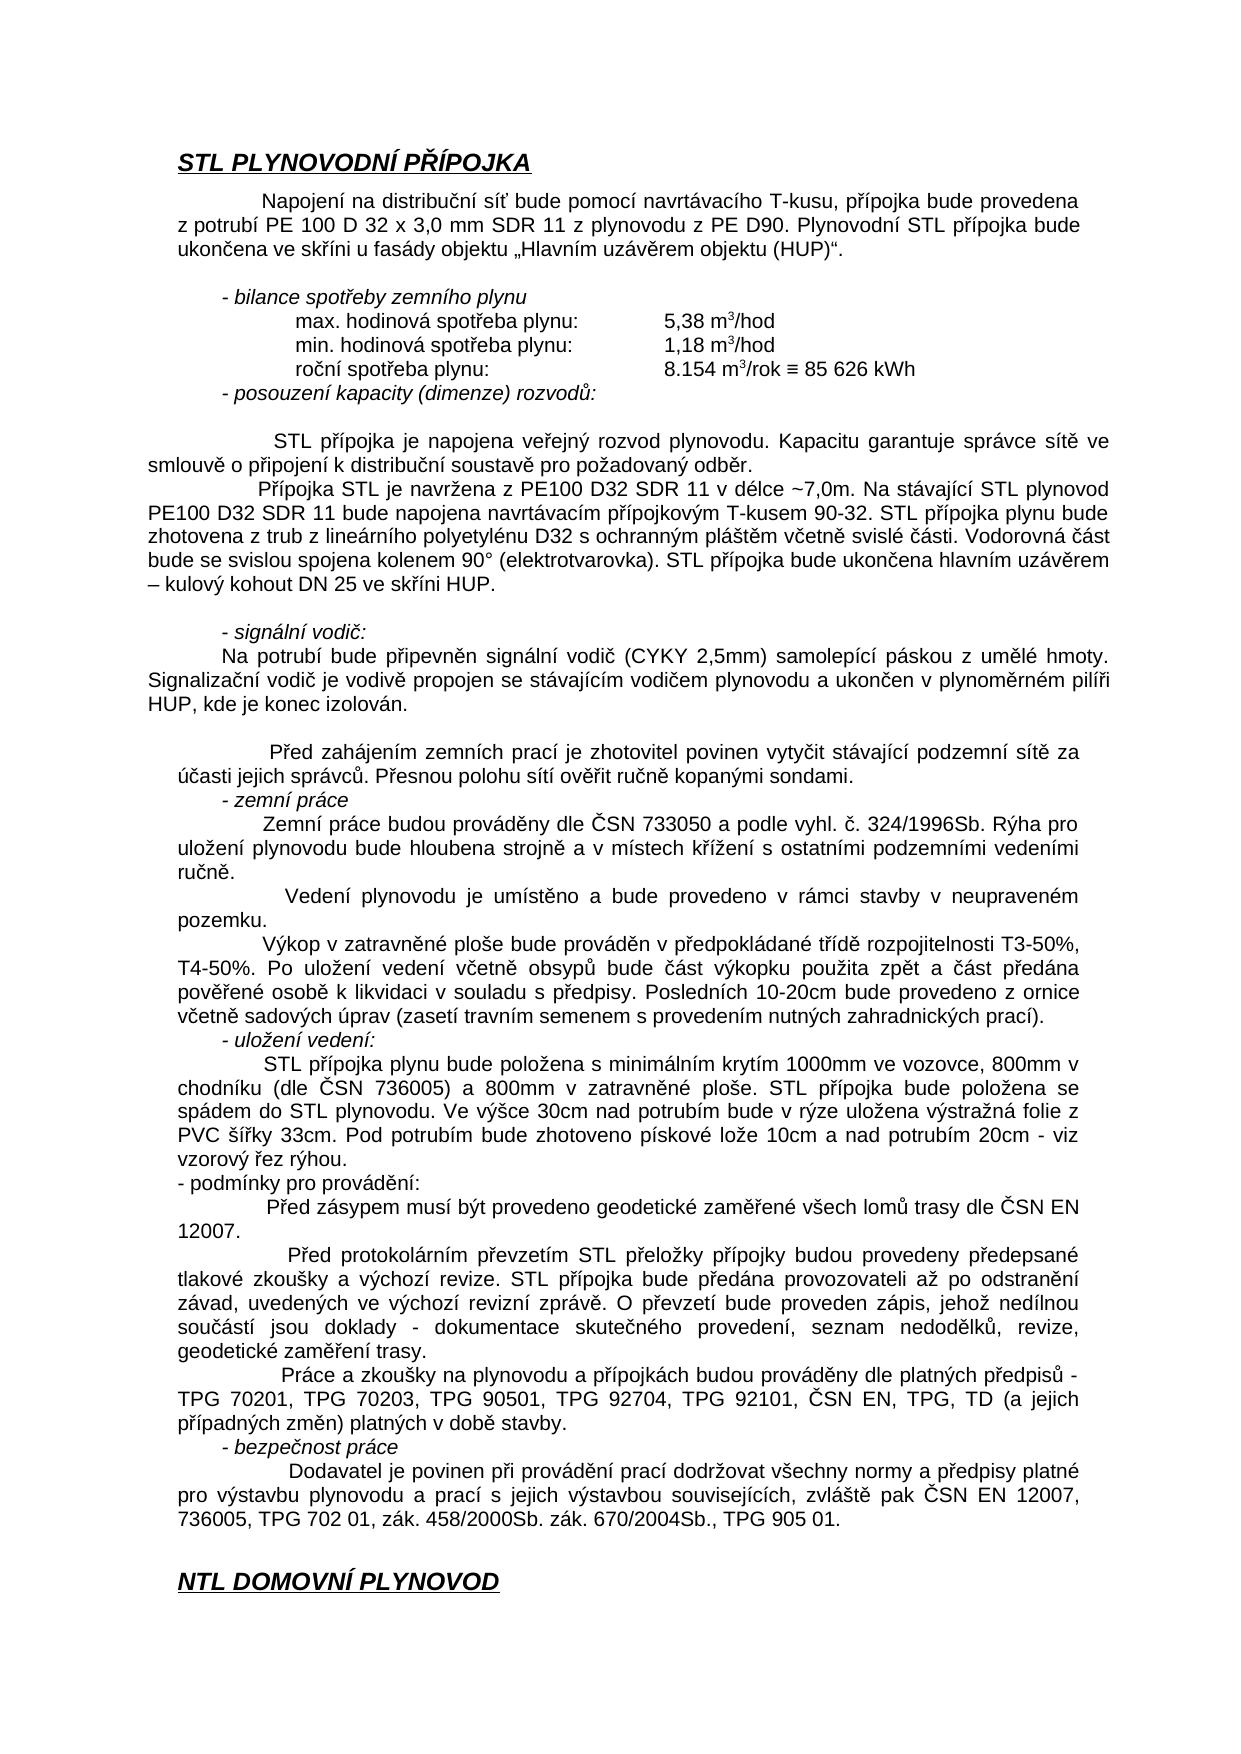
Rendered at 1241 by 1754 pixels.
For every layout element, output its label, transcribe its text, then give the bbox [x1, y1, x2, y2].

text Napojení na distribuční síť bude pomocí navrtávacího T-kusu, přípojka bude provedena z potrubí PE 100 D 32 x 3,0 mm SDR 11 z plynovodu z PE D90. Plynovodní STL přípojka bude ukončena ve skříni u fasády objektu „Hlavním uzávěrem objektu (HUP)“. [177, 189, 1081, 261]
text Výkop v zatravněné ploše bude prováděn v předpokládané třídě rozpojitelnosti T3-50%, T4-50%. Po uložení vedení včetně obsypů bude část výkopku použita zpět a část předána pověřené osobě k likvidaci v souladu s předpisy. Posledních 10-20cm bude provedeno z ornice včetně sadových úprav (zasetí travním semenem s provedením nutných zahradnických prací). [177, 932, 1081, 1027]
text Na potrubí bude připevněn signální vodič (CYKY 2,5mm) samolepící páskou z umělé hmoty. Signalizační vodič je vodivě propojen se stávajícím vodičem plynovodu a ukončen v plynoměrném pilíři HUP, kde je konec izolován. [148, 644, 1110, 716]
text - bezpečnost práce [177, 1435, 1081, 1459]
text Dodavatel je povinen při provádění prací dodržovat všechny normy a předpisy platné pro výstavbu plynovodu a prací s jejich výstavbou souvisejících, zvláště pak ČSN EN 12007, 736005, TPG 702 01, zák. 458/2000Sb. zák. 670/2004Sb., TPG 905 01. [177, 1459, 1081, 1531]
text Přípojka STL je navržena z PE100 D32 SDR 11 v délce ~7,0m. Na stávající STL plynovod PE100 D32 SDR 11 bude napojena navrtávacím přípojkovým T-kusem 90-32. STL přípojka plynu bude zhotovena z trub z lineárního polyetylénu D32 s ochranným pláštěm včetně svislé části. Vodorovná část bude se svislou spojena kolenem 90° (elektrotvarovka). STL přípojka bude ukončena hlavním uzávěrem – kulový kohout DN 25 ve skříni HUP. [148, 476, 1110, 596]
text Vedení plynovodu je umístěno a bude provedeno v rámci stavby v neupraveném pozemku. [177, 884, 1081, 932]
text STL PLYNOVODNÍ PŘÍPOJKA [177, 148, 1081, 176]
text Zemní práce budou prováděny dle ČSN 733050 a podle vyhl. č. 324/1996Sb. Rýha pro uložení plynovodu bude hloubena strojně a v místech křížení s ostatními podzemními vedeními ručně. [177, 812, 1081, 884]
text Práce a zkoušky na plynovodu a přípojkách budou prováděny dle platných předpisů - TPG 70201, TPG 70203, TPG 90501, TPG 92704, TPG 92101, ČSN EN, TPG, TD (a jejich případných změn) platných v době stavby. [177, 1363, 1081, 1435]
text - uložení vedení: [177, 1027, 1081, 1051]
text STL přípojka je napojena veřejný rozvod plynovodu. Kapacitu garantuje správce sítě ve smlouvě o připojení k distribuční soustavě pro požadovaný odběr. [148, 428, 1110, 476]
text min. hodinová spotřeba plynu: 1,18 m3/hod [221, 333, 1110, 357]
text - posouzení kapacity (dimenze) rozvodů: [148, 381, 1110, 404]
text - zemní práce [177, 788, 1081, 812]
text max. hodinová spotřeba plynu: 5,38 m3/hod [148, 309, 1110, 333]
text STL přípojka plynu bude položena s minimálním krytím 1000mm ve vozovce, 800mm v chodníku (dle ČSN 736005) a 800mm v zatravněné ploše. STL přípojka bude položena se spádem do STL plynovodu. Ve výšce 30cm nad potrubím bude v rýze uložena výstražná folie z PVC šířky 33cm. Pod potrubím bude zhotoveno pískové lože 10cm a nad potrubím 20cm - viz vzorový řez rýhou. [177, 1051, 1081, 1171]
text NTL DOMOVNÍ PLYNOVOD [177, 1567, 1081, 1596]
text - bilance spotřeby zemního plynu [148, 285, 1110, 309]
text roční spotřeba plynu: 8.154 m3/rok ≡ 85 626 kWh [221, 357, 1110, 381]
text Před protokolárním převzetím STL přeložky přípojky budou provedeny předepsané tlakové zkoušky a výchozí revize. STL přípojka bude předána provozovateli až po odstranění závad, uvedených ve výchozí revizní zprávě. O převzetí bude proveden zápis, jehož nedílnou součástí jsou doklady - dokumentace skutečného provedení, seznam nedodělků, revize, geodetické zaměření trasy. [177, 1243, 1081, 1363]
text Před zahájením zemních prací je zhotovitel povinen vytyčit stávající podzemní sítě za účasti jejich správců. Přesnou polohu sítí ověřit ručně kopanými sondami. [177, 740, 1081, 788]
text - podmínky pro provádění: [177, 1171, 1081, 1195]
text - signální vodič: [148, 620, 1110, 644]
text Před zásypem musí být provedeno geodetické zaměřené všech lomů trasy dle ČSN EN 12007. [177, 1195, 1081, 1243]
